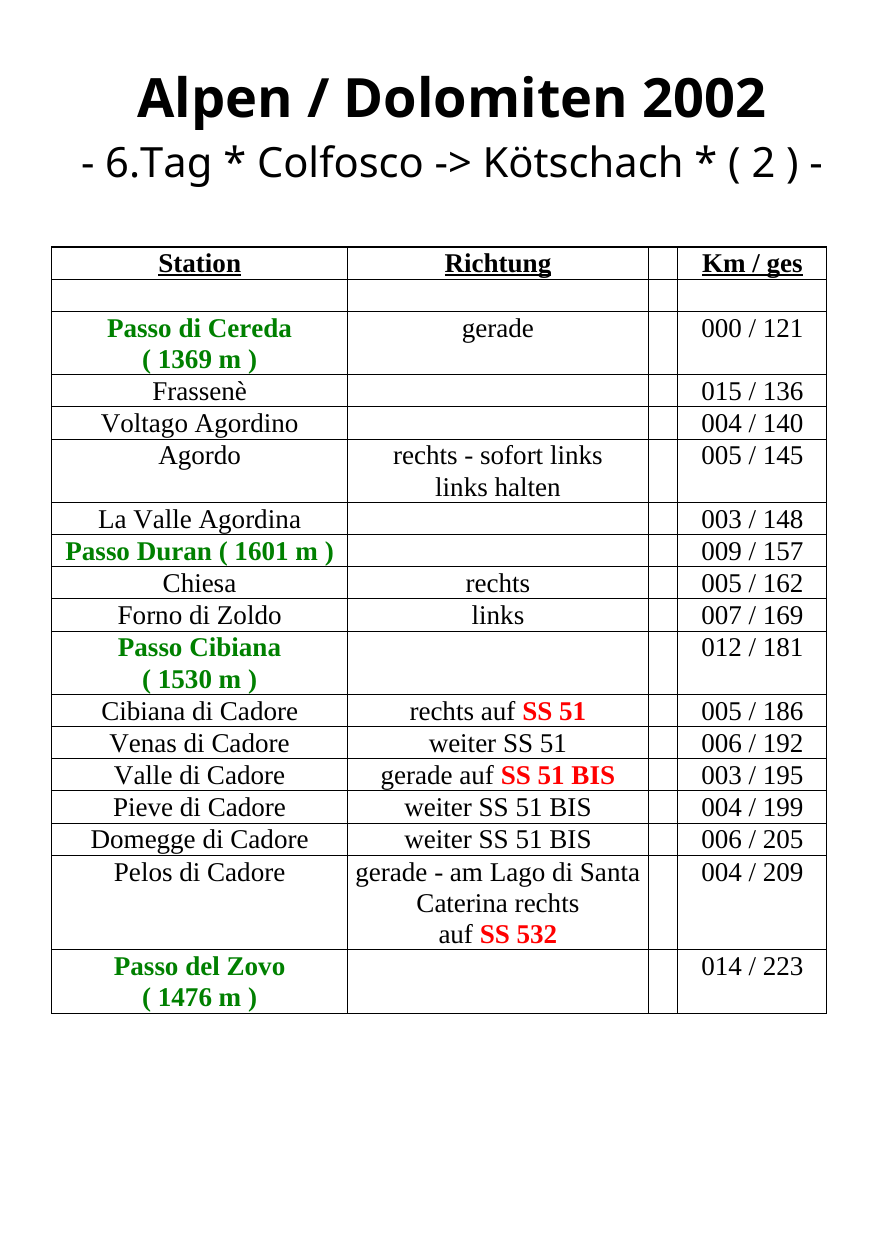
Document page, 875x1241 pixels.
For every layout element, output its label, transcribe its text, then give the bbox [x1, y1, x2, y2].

table_cell 000 / 121 [678, 312, 826, 374]
table_cell Forno di Zoldo [52, 599, 347, 631]
table_cell Domegge di Cadore [52, 824, 347, 855]
table_cell [649, 950, 677, 1013]
table_cell Pieve di Cadore [52, 791, 347, 823]
table_cell rechts - sofort links links halten [348, 440, 648, 502]
table_cell 006 / 205 [678, 824, 826, 855]
table_cell weiter SS 51 BIS [348, 824, 648, 855]
table_cell [649, 856, 677, 949]
table_cell [649, 535, 677, 566]
table_cell [348, 503, 648, 534]
table_cell [649, 632, 677, 694]
table_cell [348, 950, 648, 1013]
table_cell gerade [348, 312, 648, 374]
table_cell [348, 535, 648, 566]
text - 6.Tag * Colfosco -> Kötschach * ( 2 ) - [59, 133, 844, 189]
table_cell weiter SS 51 BIS [348, 791, 648, 823]
table_cell links [348, 599, 648, 631]
table_cell 006 / 192 [678, 727, 826, 758]
table_cell 004 / 209 [678, 856, 826, 949]
table_cell weiter SS 51 [348, 727, 648, 758]
table_cell [348, 375, 648, 406]
table_cell Valle di Cadore [52, 759, 347, 790]
table_cell [348, 280, 648, 311]
table_cell 005 / 145 [678, 440, 826, 502]
table_cell [649, 280, 677, 311]
table_cell Passo del Zovo ( 1476 m ) [52, 950, 347, 1013]
table_cell Venas di Cadore [52, 727, 347, 758]
table_cell 004 / 140 [678, 407, 826, 438]
table_cell [649, 440, 677, 502]
table_cell [348, 632, 648, 694]
table_cell 007 / 169 [678, 599, 826, 631]
table_cell [678, 280, 826, 311]
table_cell La Valle Agordina [52, 503, 347, 534]
table_cell 009 / 157 [678, 535, 826, 566]
table_cell 005 / 162 [678, 567, 826, 598]
table_cell [649, 759, 677, 790]
table_cell gerade auf SS 51 BIS [348, 759, 648, 790]
table_cell rechts auf SS 51 [348, 695, 648, 726]
table_cell rechts [348, 567, 648, 598]
table_cell [649, 824, 677, 855]
table_cell [649, 791, 677, 823]
table_cell [649, 312, 677, 374]
table_cell Voltago Agordino [52, 407, 347, 438]
table_cell [649, 503, 677, 534]
title Alpen / Dolomiten 2002 [59, 59, 844, 133]
table_cell [649, 567, 677, 598]
table_cell gerade - am Lago di Santa Caterina rechts auf SS 532 [348, 856, 648, 949]
table_cell 012 / 181 [678, 632, 826, 694]
table_cell [649, 375, 677, 406]
table_header Km / ges [678, 248, 826, 278]
table_cell 004 / 199 [678, 791, 826, 823]
table_header Richtung [348, 248, 648, 278]
table_cell 015 / 136 [678, 375, 826, 406]
table_cell Frassenè [52, 375, 347, 406]
table_cell Chiesa [52, 567, 347, 598]
table_header [649, 248, 677, 278]
table_cell [649, 727, 677, 758]
table_header Station [52, 248, 347, 278]
table_cell Pelos di Cadore [52, 856, 347, 949]
table_cell Passo di Cereda ( 1369 m ) [52, 312, 347, 374]
table_cell [649, 407, 677, 438]
table_cell 014 / 223 [678, 950, 826, 1013]
table_cell [52, 280, 347, 311]
table_cell 003 / 148 [678, 503, 826, 534]
table_cell [348, 407, 648, 438]
table_cell [649, 599, 677, 631]
table_cell Cibiana di Cadore [52, 695, 347, 726]
table_cell Passo Duran ( 1601 m ) [52, 535, 347, 566]
table_cell [649, 695, 677, 726]
table_cell 005 / 186 [678, 695, 826, 726]
table_cell Agordo [52, 440, 347, 502]
table_cell Passo Cibiana ( 1530 m ) [52, 632, 347, 694]
table_cell 003 / 195 [678, 759, 826, 790]
